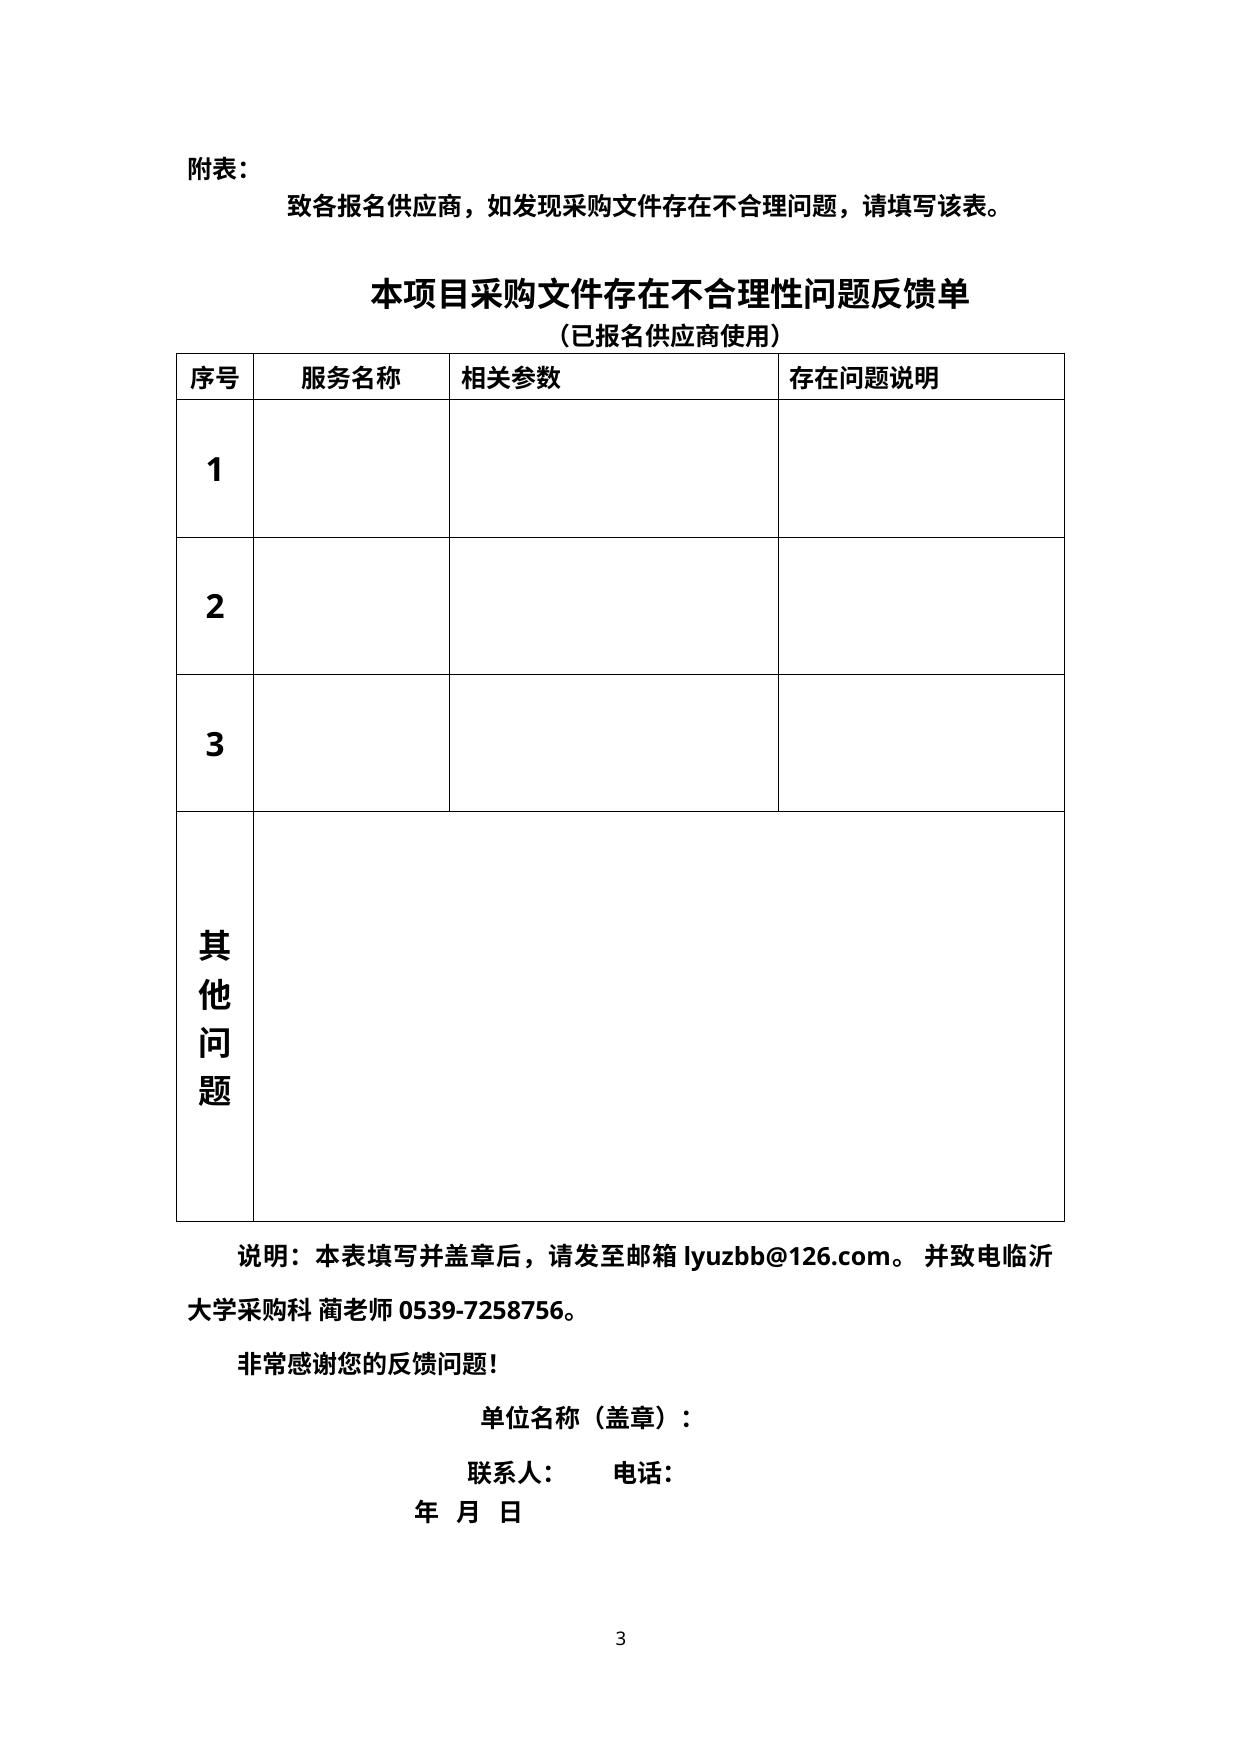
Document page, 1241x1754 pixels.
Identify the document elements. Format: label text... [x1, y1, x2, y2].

table_cell 其他问题 [177, 812, 253, 1221]
table_cell 1 [177, 400, 253, 537]
list 单位名称（盖章）： [287, 1384, 1053, 1439]
table_cell [254, 675, 449, 811]
table_header 服务名称 [254, 354, 449, 399]
list 附表： [187, 150, 1053, 186]
list 说明：本表填写并盖章后，请发至邮箱lyuzbb@126.com。 并致电临沂大学采购科 蔺老师 0539-7258756。 [187, 1222, 1053, 1330]
table_cell 3 [177, 675, 253, 811]
table_cell [779, 400, 1064, 537]
table_cell [450, 538, 778, 674]
table_cell [779, 675, 1064, 811]
table_header 序号 [177, 354, 253, 399]
table_cell [254, 538, 449, 674]
text 年 月 日 [187, 1493, 1053, 1529]
list 致各报名供应商，如发现采购文件存在不合理问题，请填写该表。 [287, 186, 1053, 222]
list 联系人： 电话： [287, 1439, 1053, 1493]
table_cell [779, 538, 1064, 674]
table_header 相关参数 [450, 354, 778, 399]
table_cell [450, 400, 778, 537]
table_cell [450, 675, 778, 811]
table_header 存在问题说明 [779, 354, 1064, 399]
table_cell [254, 812, 1064, 1221]
list 本项目采购文件存在不合理性问题反馈单 [287, 268, 1053, 316]
table_cell 2 [177, 538, 253, 674]
list 非常感谢您的反馈问题！ [187, 1330, 1053, 1384]
table_cell [254, 400, 449, 537]
list （已报名供应商使用） [287, 316, 1053, 352]
